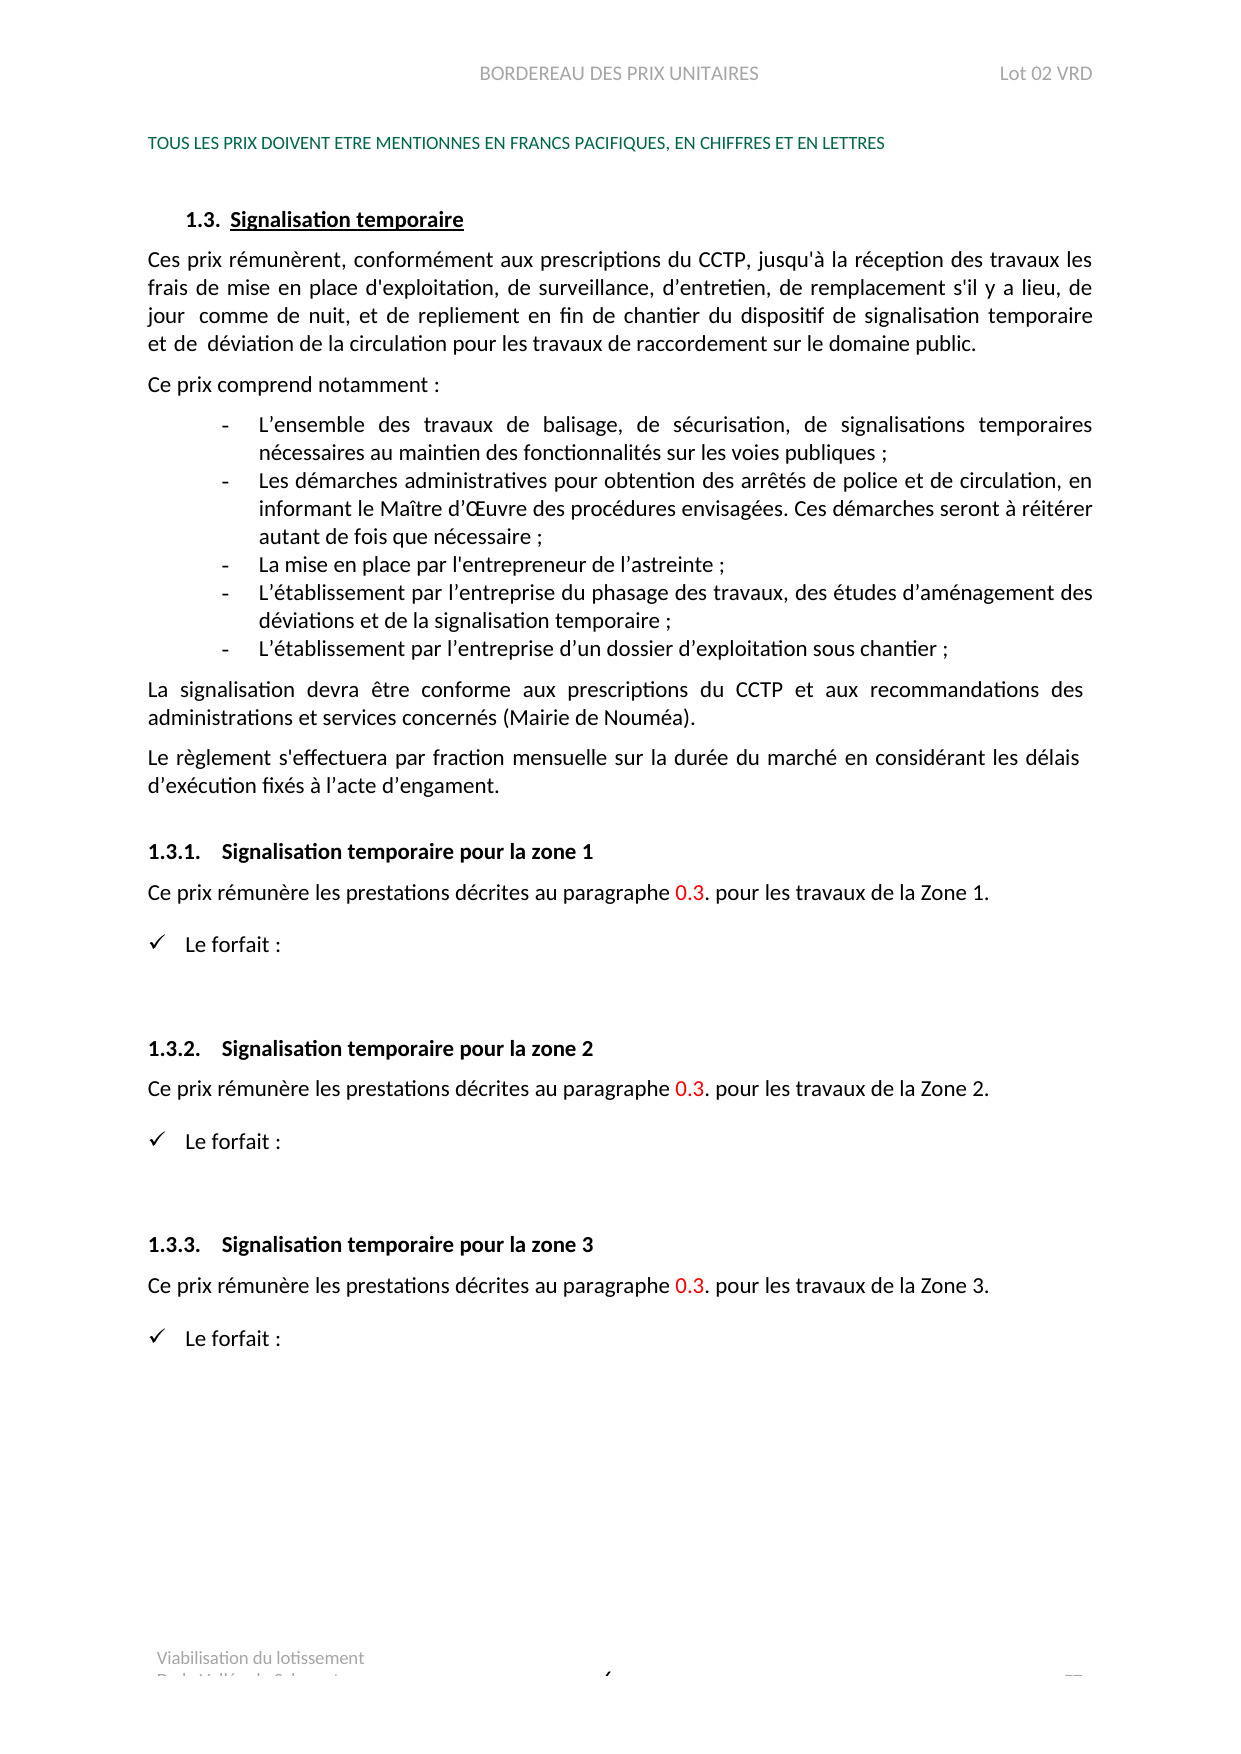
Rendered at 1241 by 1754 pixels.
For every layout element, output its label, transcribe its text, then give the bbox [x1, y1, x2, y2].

list Les démarches administratives pour obtention des arrêtés de police et de circulation, en informant le Maître d’Œuvre des procédures envisagées. Ces démarches seront à réitérer autant de fois que nécessaire ; [221, 466, 1093, 551]
subtitle Signalisation temporaire pour la zone 1 [148, 837, 1105, 865]
list Le forfait : [148, 1324, 1105, 1352]
subtitle Signalisation temporaire pour la zone 3 [148, 1230, 1105, 1258]
text Ce prix rémunère les prestations décrites au paragraphe 0.3. pour les travaux de la Zone 1. [148, 878, 1105, 906]
list Le forfait : [148, 1127, 1105, 1155]
text La signalisation devra être conforme aux prescriptions du CCTP et aux recommandations des administrations et services concernés (Mairie de Nouméa). [148, 675, 1093, 731]
text Le règlement s'effectuera par fraction mensuelle sur la durée du marché en considérant les délais d’exécution fixés à l’acte d’engament. [148, 743, 1093, 799]
list La mise en place par l'entrepreneur de l’astreinte ; [221, 551, 1105, 578]
text Ces prix rémunèrent, conformément aux prescriptions du CCTP, jusqu'à la réception des travaux les frais de mise en place d'exploitation, de surveillance, d’entretien, de remplacement s'il y a lieu, de jour comme de nuit, et de repliement en fin de chantier du dispositif de signalisation temporaire et de déviation de la circulation pour les travaux de raccordement sur le domaine public. [148, 245, 1093, 357]
text Ce prix rémunère les prestations décrites au paragraphe 0.3. pour les travaux de la Zone 3. [148, 1271, 1105, 1299]
subtitle Signalisation temporaire [185, 205, 1105, 233]
text Ce prix rémunère les prestations décrites au paragraphe 0.3. pour les travaux de la Zone 2. [148, 1074, 1105, 1102]
list Le forfait : [148, 931, 1105, 958]
list L’établissement par l’entreprise du phasage des travaux, des études d’aménagement des déviations et de la signalisation temporaire ; [221, 578, 1093, 634]
subtitle Signalisation temporaire pour la zone 2 [148, 1034, 1105, 1062]
list L’établissement par l’entreprise d’un dossier d’exploitation sous chantier ; [221, 634, 1105, 663]
list L’ensemble des travaux de balisage, de sécurisation, de signalisations temporaires nécessaires au maintien des fonctionnalités sur les voies publiques ; [221, 410, 1093, 466]
text Ce prix comprend notamment : [148, 370, 1105, 398]
text TOUS LES PRIX DOIVENT ETRE MENTIONNES EN FRANCS PACIFIQUES, EN CHIFFRES ET EN LETTRES [148, 132, 1105, 154]
